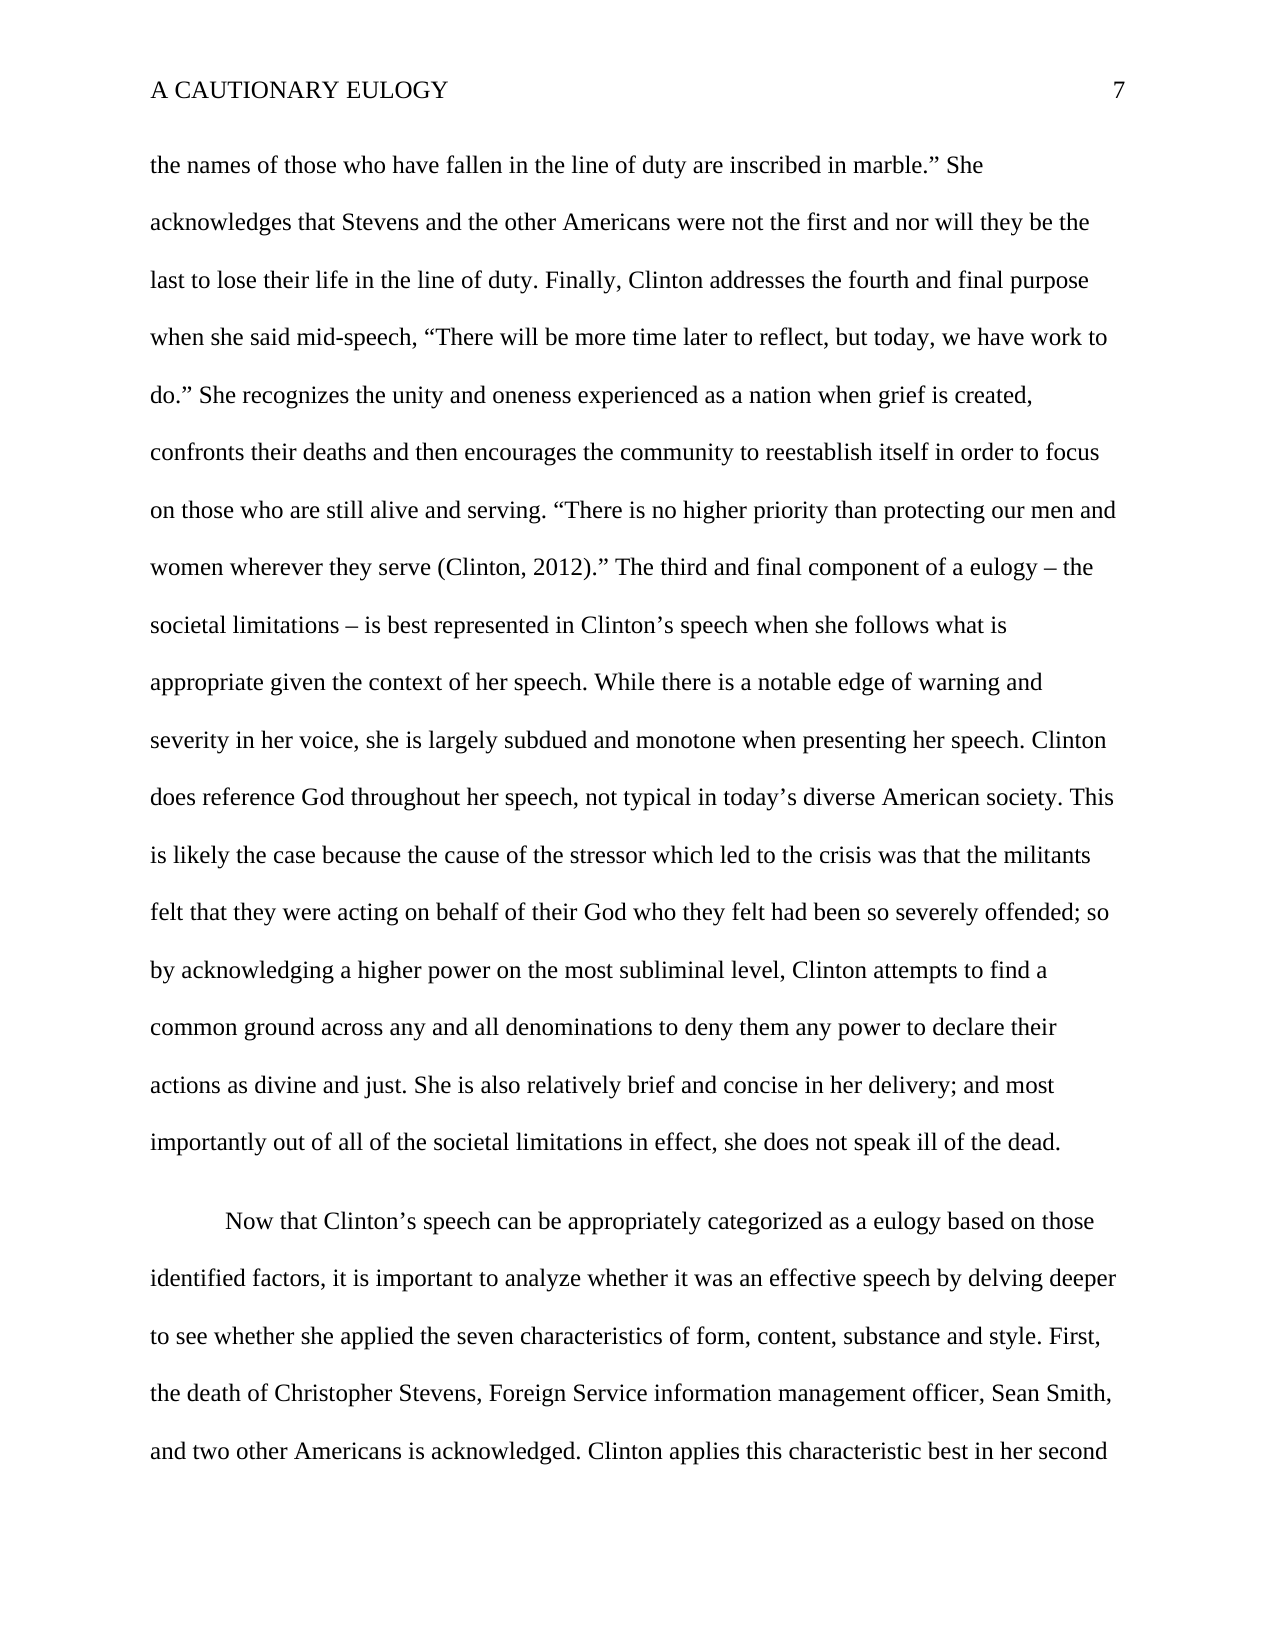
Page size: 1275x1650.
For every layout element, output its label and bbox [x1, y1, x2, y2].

text [150, 1206, 1125, 1464]
text [150, 150, 1125, 1156]
